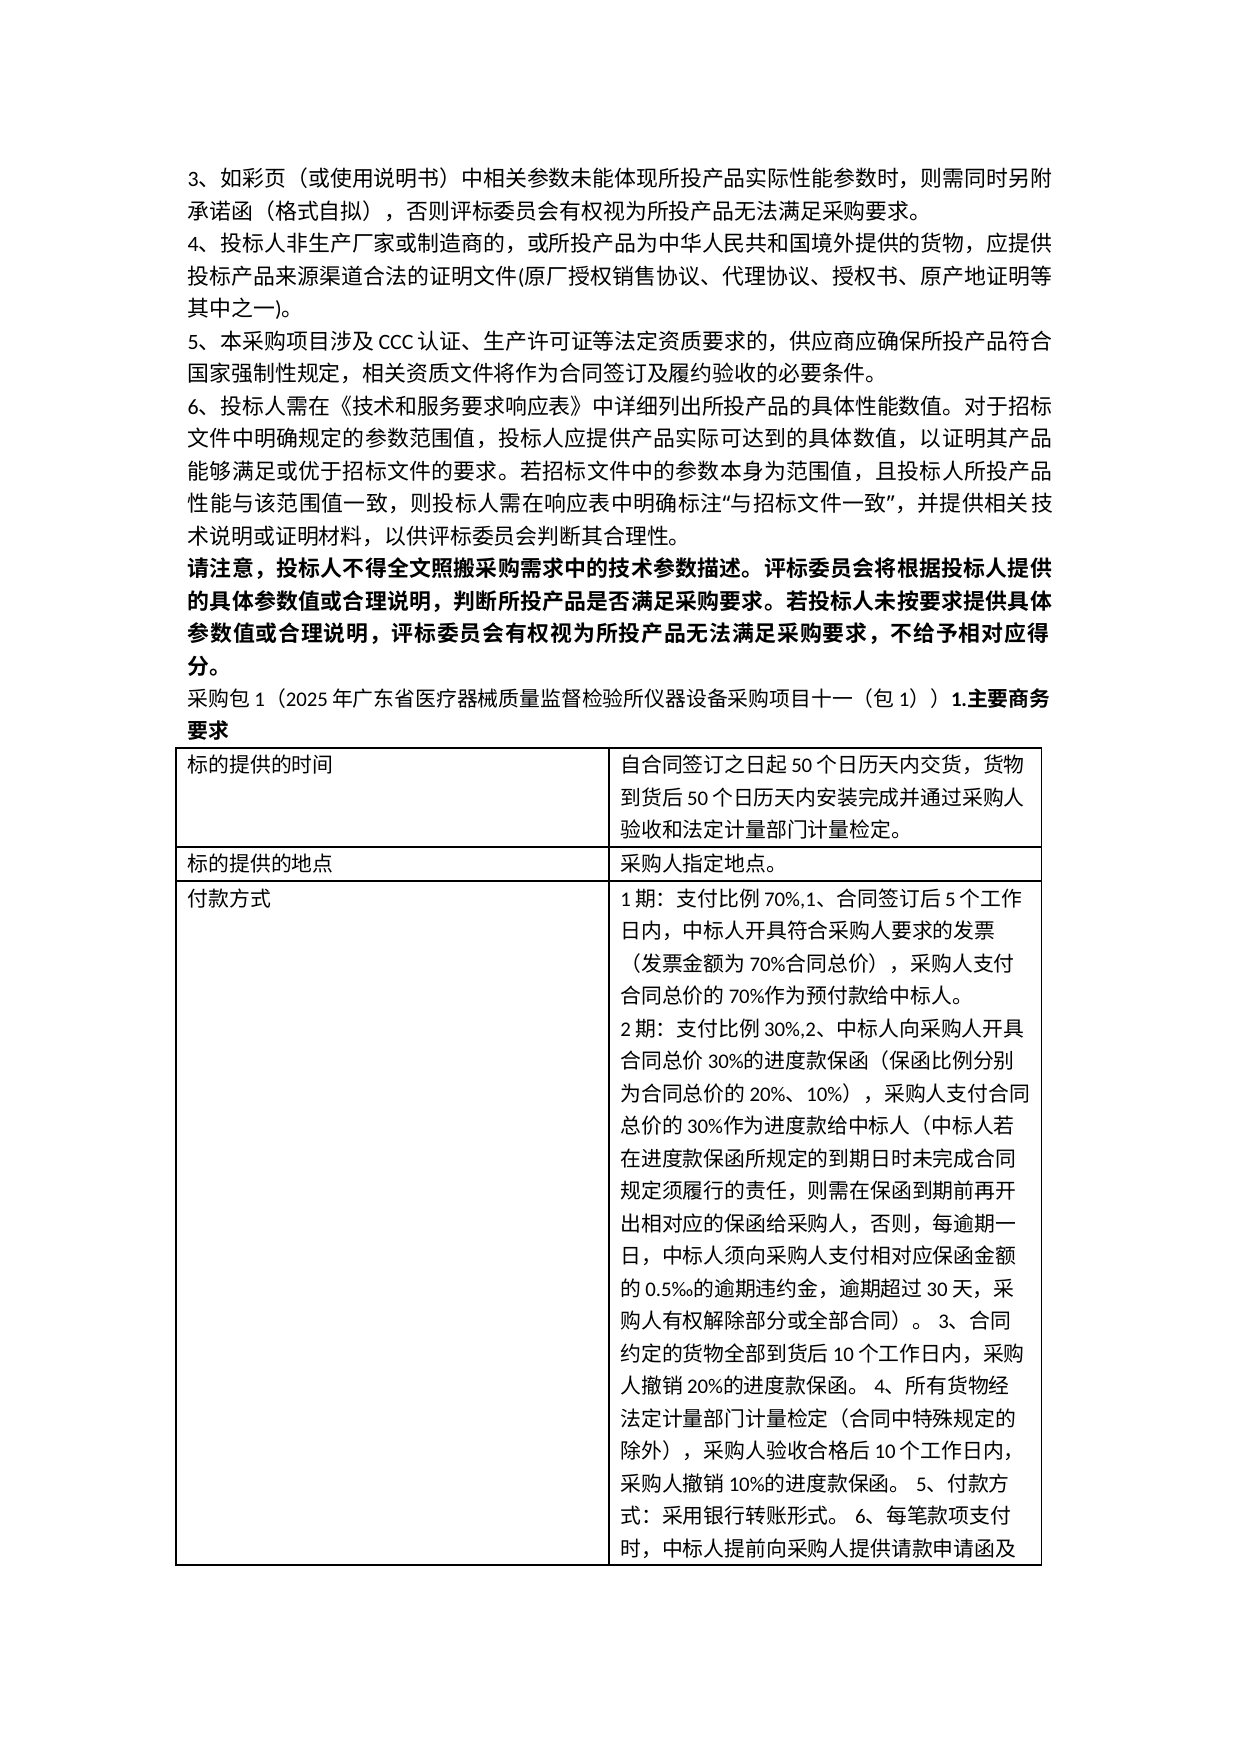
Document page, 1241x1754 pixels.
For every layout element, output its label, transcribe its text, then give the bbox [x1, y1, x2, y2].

text 3、如彩页（或使用说明书）中相关参数未能体现所投产品实际性能参数时，则需同时另附承诺函（格式自拟），否则评标委员会有权视为所投产品无法满足采购要求。 [187, 162, 1053, 227]
text 6、投标人需在《技术和服务要求响应表》中详细列出所投产品的具体性能数值。对于招标文件中明确规定的参数范围值，投标人应提供产品实际可达到的具体数值，以证明其产品能够满足或优于招标文件的要求。若招标文件中的参数本身为范围值，且投标人所投产品性能与该范围值一致，则投标人需在响应表中明确标注“与招标文件一致”，并提供相关技术说明或证明材料，以供评标委员会判断其合理性。 [187, 389, 1053, 552]
table_header 标的提供的时间 [177, 749, 608, 846]
table_cell 标的提供的地点 [177, 848, 608, 880]
table_header 自合同签订之日起50个日历天内交货，货物到货后50个日历天内安装完成并通过采购人验收和法定计量部门计量检定。 [610, 749, 1041, 846]
text 5、本采购项目涉及CCC认证、生产许可证等法定资质要求的，供应商应确保所投产品符合国家强制性规定，相关资质文件将作为合同签订及履约验收的必要条件。 [187, 324, 1053, 389]
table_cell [610, 882, 1041, 1564]
text 请注意，投标人不得全文照搬采购需求中的技术参数描述。评标委员会将根据投标人提供的具体参数值或合理说明，判断所投产品是否满足采购要求。若投标人未按要求提供具体参数值或合理说明，评标委员会有权视为所投产品无法满足采购要求，不给予相对应得分。 [187, 552, 1053, 682]
text 4、投标人非生产厂家或制造商的，或所投产品为中华人民共和国境外提供的货物，应提供投标产品来源渠道合法的证明文件(原厂授权销售协议、代理协议、授权书、原产地证明等其中之一)。 [187, 227, 1053, 324]
table_cell 付款方式 [177, 882, 608, 1564]
table_cell 采购人指定地点。 [610, 848, 1041, 880]
text 采购包1（2025年广东省医疗器械质量监督检验所仪器设备采购项目十一（包1））1.主要商务要求 [187, 682, 1053, 747]
